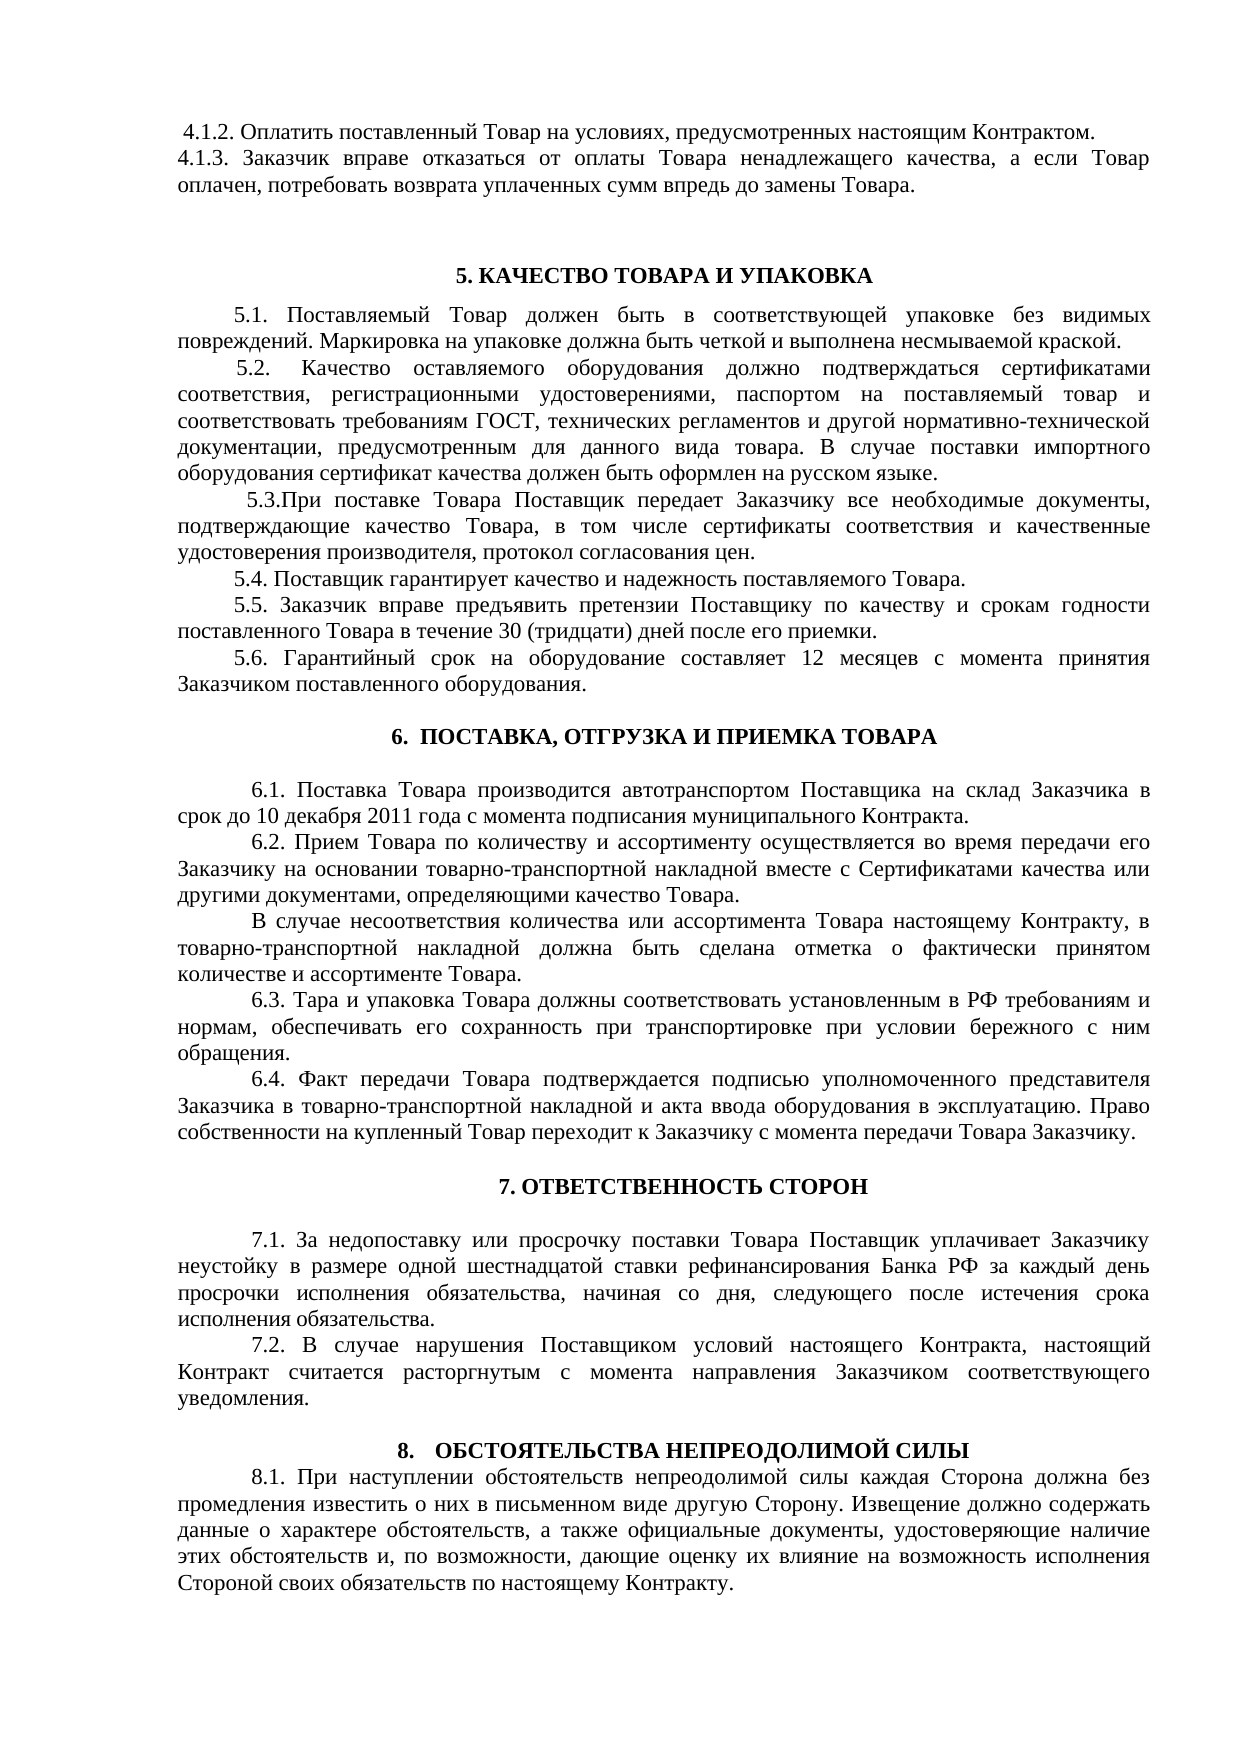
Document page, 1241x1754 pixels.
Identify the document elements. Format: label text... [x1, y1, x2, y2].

text 6. ПОСТАВКА, ОТГРУЗКА И ПРИЕМКА ТОВАРА [177, 723, 1152, 749]
text 6.3. Тара и упаковка Товара должны соответствовать установленным в РФ требованиям и нормам, обеспечивать его сохранность при транспортировке при условии бережного с ним обращения. [177, 986, 1152, 1066]
text 5.1. Поставляемый Товар должен быть в соответствующей упаковке без видимых повреждений. Маркировка на упаковке должна быть четкой и выполнена несмываемой краской. [177, 301, 1152, 354]
text 4.1.3. Заказчик вправе отказаться от оплаты Товара ненадлежащего качества, а если Товар оплачен, потребовать возврата уплаченных сумм впредь до замены Товара. [177, 144, 1152, 197]
text 5.6. Гарантийный срок на оборудование составляет 12 месяцев с момента принятия Заказчиком поставленного оборудования. [177, 644, 1152, 697]
text 5.2. Качество оставляемого оборудования должно подтверждаться сертификатами соответствия, регистрационными удостоверениями, паспортом на поставляемый товар и соответствовать требованиям ГОСТ, технических регламентов и другой нормативно-технической документации, предусмотренным для данного вида товара. В случае поставки импортного оборудования сертификат качества должен быть оформлен на русском языке. [177, 354, 1152, 486]
text 5.3.При поставке Товара Поставщик передает Заказчику все необходимые документы, подтверждающие качество Товара, в том числе сертификаты соответствия и качественные удостоверения производителя, протокол согласования цен. [177, 486, 1152, 565]
text 4.1.2. Оплатить поставленный Товар на условиях, предусмотренных настоящим Контрактом. [177, 118, 1152, 144]
text 6.4. Факт передачи Товара подтверждается подписью уполномоченного представителя Заказчика в товарно-транспортной накладной и акта ввода оборудования в эксплуатацию. Право собственности на купленный Товар переходит к Заказчику с момента передачи Товара Заказчику. [177, 1066, 1152, 1144]
text 6.1. Поставка Товара производится автотранспортом Поставщика на склад Заказчика в срок до 10 декабря 2011 года с момента подписания муниципального Контракта. [177, 776, 1152, 828]
text 5.4. Поставщик гарантирует качество и надежность поставляемого Товара. [177, 565, 1152, 591]
text 6.2. Прием Товара по количеству и ассортименту осуществляется во время передачи его Заказчику на основании товарно-транспортной накладной вместе с Сертификатами качества или другими документами, определяющими качество Товара. [177, 828, 1152, 907]
text 5. КАЧЕСТВО ТОВАРА И УПАКОВКА [177, 262, 1152, 289]
text 7.2. В случае нарушения Поставщиком условий настоящего Контракта, настоящий Контракт считается расторгнутым с момента направления Заказчиком соответствующего уведомления. [177, 1331, 1152, 1411]
text 5.5. Заказчик вправе предъявить претензии Поставщику по качеству и срокам годности поставленного Товара в течение 30 (тридцати) дней после его приемки. [177, 591, 1152, 644]
text 7.1. За недопоставку или просрочку поставки Товара Поставщик уплачивает Заказчику неустойку в размере одной шестнадцатой ставки рефинансирования Банка РФ за каждый день просрочки исполнения обязательства, начиная со дня, следующего после истечения срока исполнения обязательства. [178, 1226, 1151, 1331]
text 7. ОТВЕТСТВЕННОСТЬ СТОРОН [215, 1173, 1152, 1200]
text В случае несоответствия количества или ассортимента Товара настоящему Контракту, в товарно-транспортной накладной должна быть сделана отметка о фактически принятом количестве и ассортименте Товара. [177, 907, 1152, 986]
list ОБСТОЯТЕЛЬСТВА НЕПРЕОДОЛИМОЙ СИЛЫ [215, 1437, 1152, 1463]
text 8.1. При наступлении обстоятельств непреодолимой силы каждая Сторона должна без промедления известить о них в письменном виде другую Сторону. Извещение должно содержать данные о характере обстоятельств, а также официальные документы, удостоверяющие наличие этих обстоятельств и, по возможности, дающие оценку их влияние на возможность исполнения Стороной своих обязательств по настоящему Контракту. [177, 1463, 1152, 1595]
